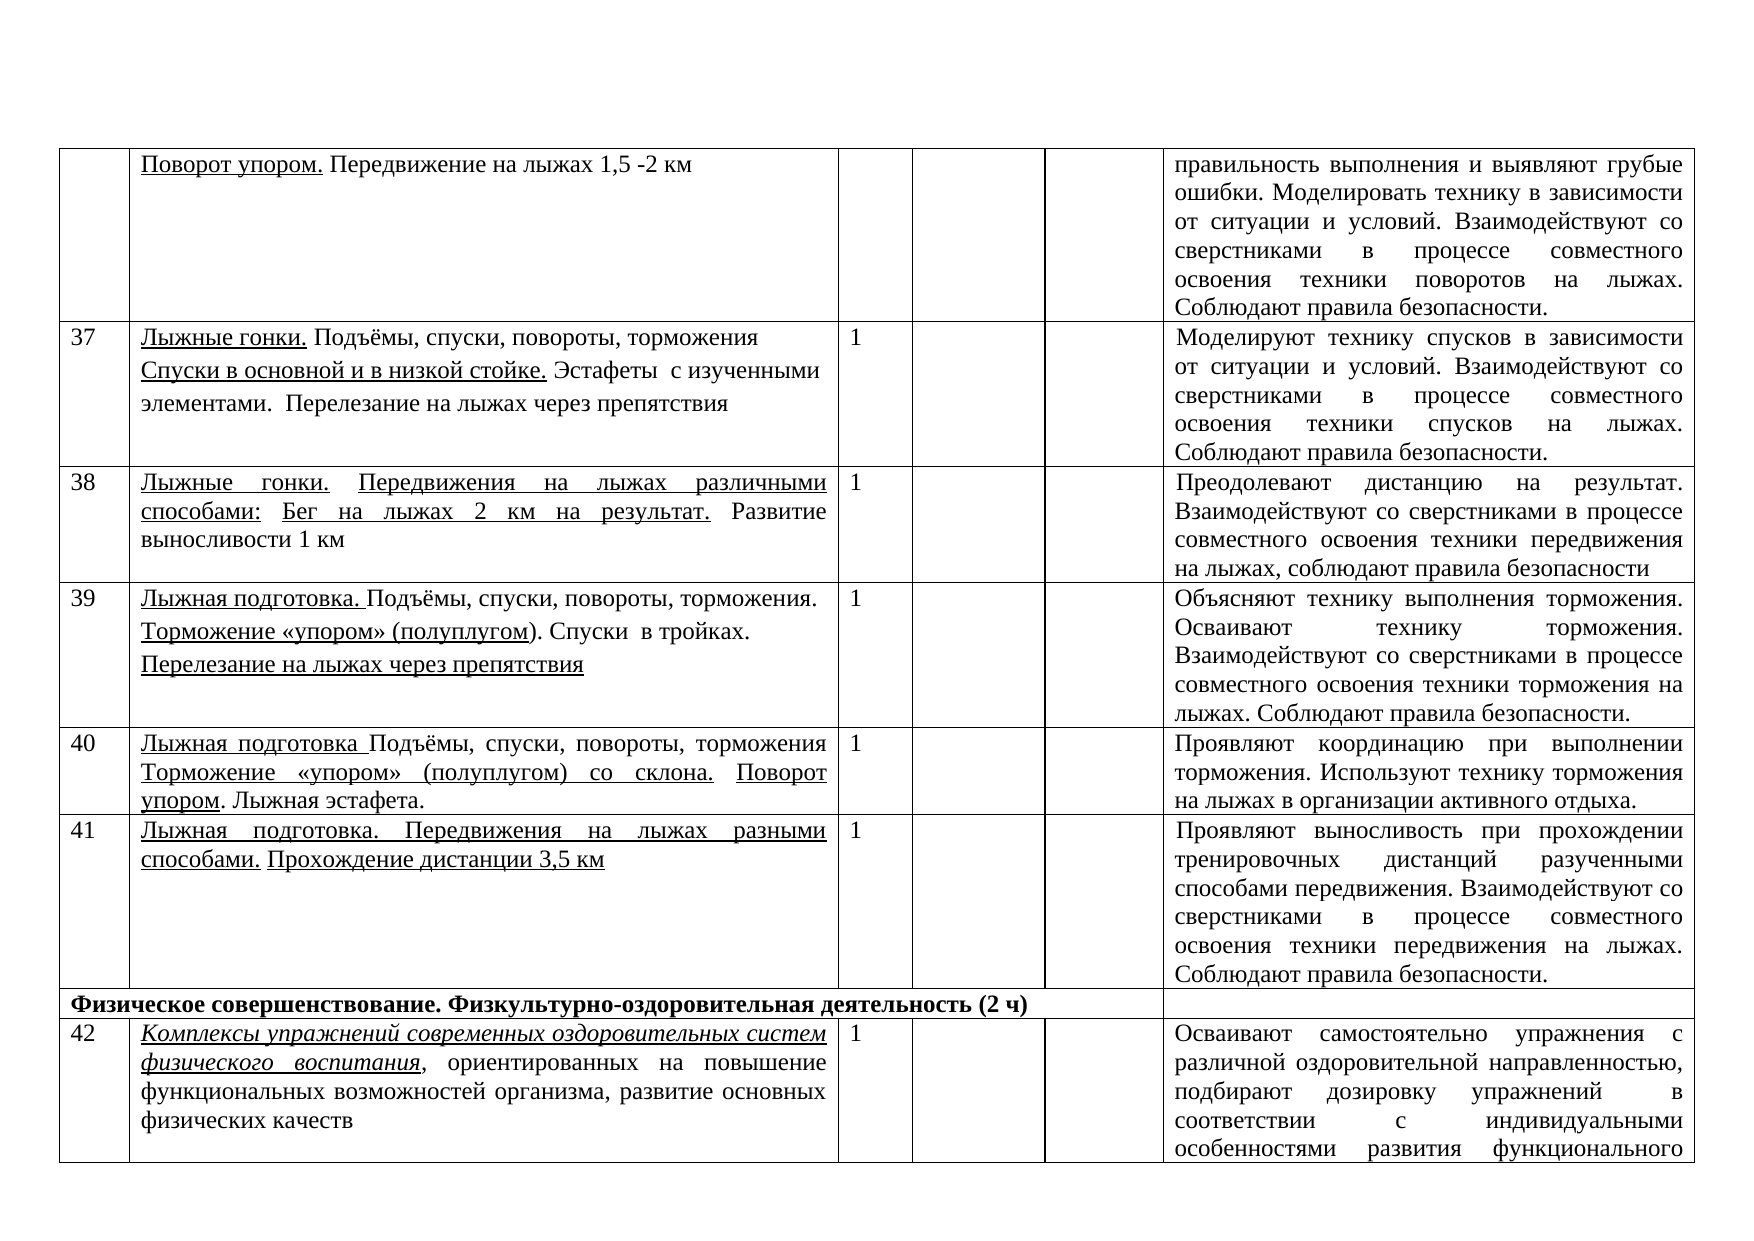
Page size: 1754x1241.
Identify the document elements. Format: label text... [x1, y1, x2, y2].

table_cell 1 [839, 815, 912, 988]
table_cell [130, 1019, 838, 1162]
table_cell 36 [60, 149, 129, 321]
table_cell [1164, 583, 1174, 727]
table_cell 41 [60, 815, 129, 988]
table_cell 1 [839, 467, 912, 582]
table_cell [913, 149, 1044, 321]
table_cell Лыжные гонки. Подъёмы, спуски, повороты, торможения Спуски в основной и в низкой стойке. Эстафеты с изученными элементами. Перелезание на лыжах через препятствия [130, 322, 838, 466]
table_cell Лыжная подготовка Подъёмы, спуски, повороты, торможения Торможение «упором» (полуплугом) со склона. Поворот упором. Лыжная эстафета. [130, 728, 838, 814]
table_cell [1046, 1019, 1163, 1162]
table_cell [1046, 583, 1163, 727]
table_cell [913, 322, 1044, 466]
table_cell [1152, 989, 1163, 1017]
table_cell [913, 1019, 1044, 1162]
table_cell [1046, 728, 1163, 814]
table_cell 1 [839, 728, 912, 814]
table_cell 37 [60, 322, 129, 466]
table_cell [1046, 815, 1163, 988]
table_cell [913, 728, 1044, 814]
table_cell [1164, 989, 1174, 1017]
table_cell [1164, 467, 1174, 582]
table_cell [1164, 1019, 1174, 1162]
table_cell 1 [839, 322, 912, 466]
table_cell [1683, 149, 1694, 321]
table_cell 42 [60, 1019, 129, 1162]
table_cell [1046, 149, 1163, 321]
table_cell 38 [60, 467, 129, 582]
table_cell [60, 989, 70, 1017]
table_cell 1 [839, 583, 912, 727]
table_cell [913, 815, 1044, 988]
table_cell Лыжная подготовка. Передвижения на лыжах разными способами. Прохождение дистанции 3,5 км [130, 815, 838, 988]
table_cell Лыжные гонки. Передвижения на лыжах различными способами: Бег на лыжах 2 км на результат. Развитие выносливости 1 км [130, 467, 838, 582]
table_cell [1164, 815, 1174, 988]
table_cell 39 [60, 583, 129, 727]
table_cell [130, 149, 838, 321]
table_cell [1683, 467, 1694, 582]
table_cell 40 [60, 728, 129, 814]
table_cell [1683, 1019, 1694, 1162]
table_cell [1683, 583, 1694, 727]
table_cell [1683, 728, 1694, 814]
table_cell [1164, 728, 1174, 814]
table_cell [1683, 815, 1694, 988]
table_cell [913, 467, 1044, 582]
table_cell 1 [839, 149, 912, 321]
table_cell [1046, 467, 1163, 582]
table_cell Лыжная подготовка. Подъёмы, спуски, повороты, торможения. Торможение «упором» (полуплугом). Спуски в тройках. Перелезание на лыжах через препятствия [130, 583, 838, 727]
table_cell [913, 583, 1044, 727]
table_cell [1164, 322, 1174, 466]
table_cell [1683, 989, 1694, 1017]
table_cell [1046, 322, 1163, 466]
table_cell 1 [839, 1019, 912, 1162]
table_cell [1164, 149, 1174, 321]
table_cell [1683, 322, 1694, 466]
